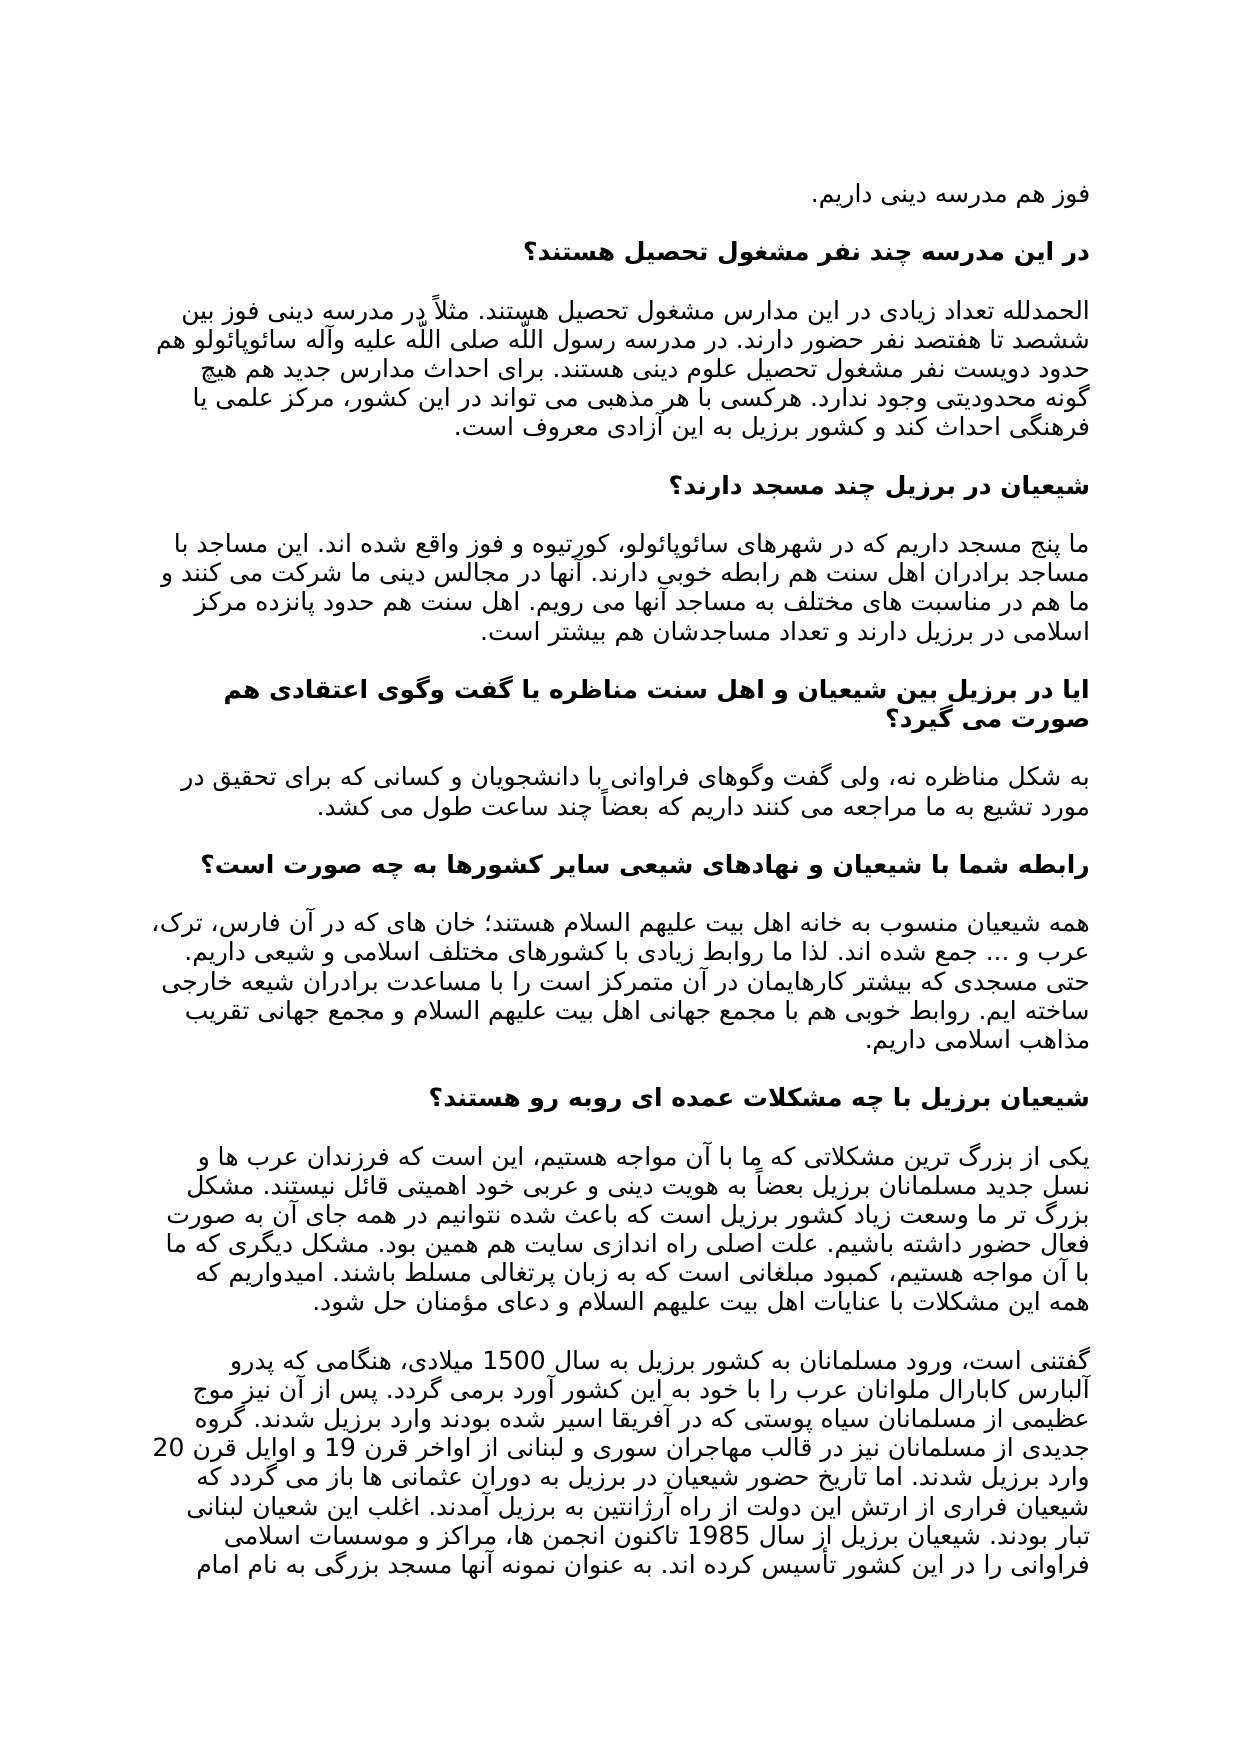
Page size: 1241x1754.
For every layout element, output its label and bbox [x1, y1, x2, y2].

table_header [150, 150, 1090, 1579]
